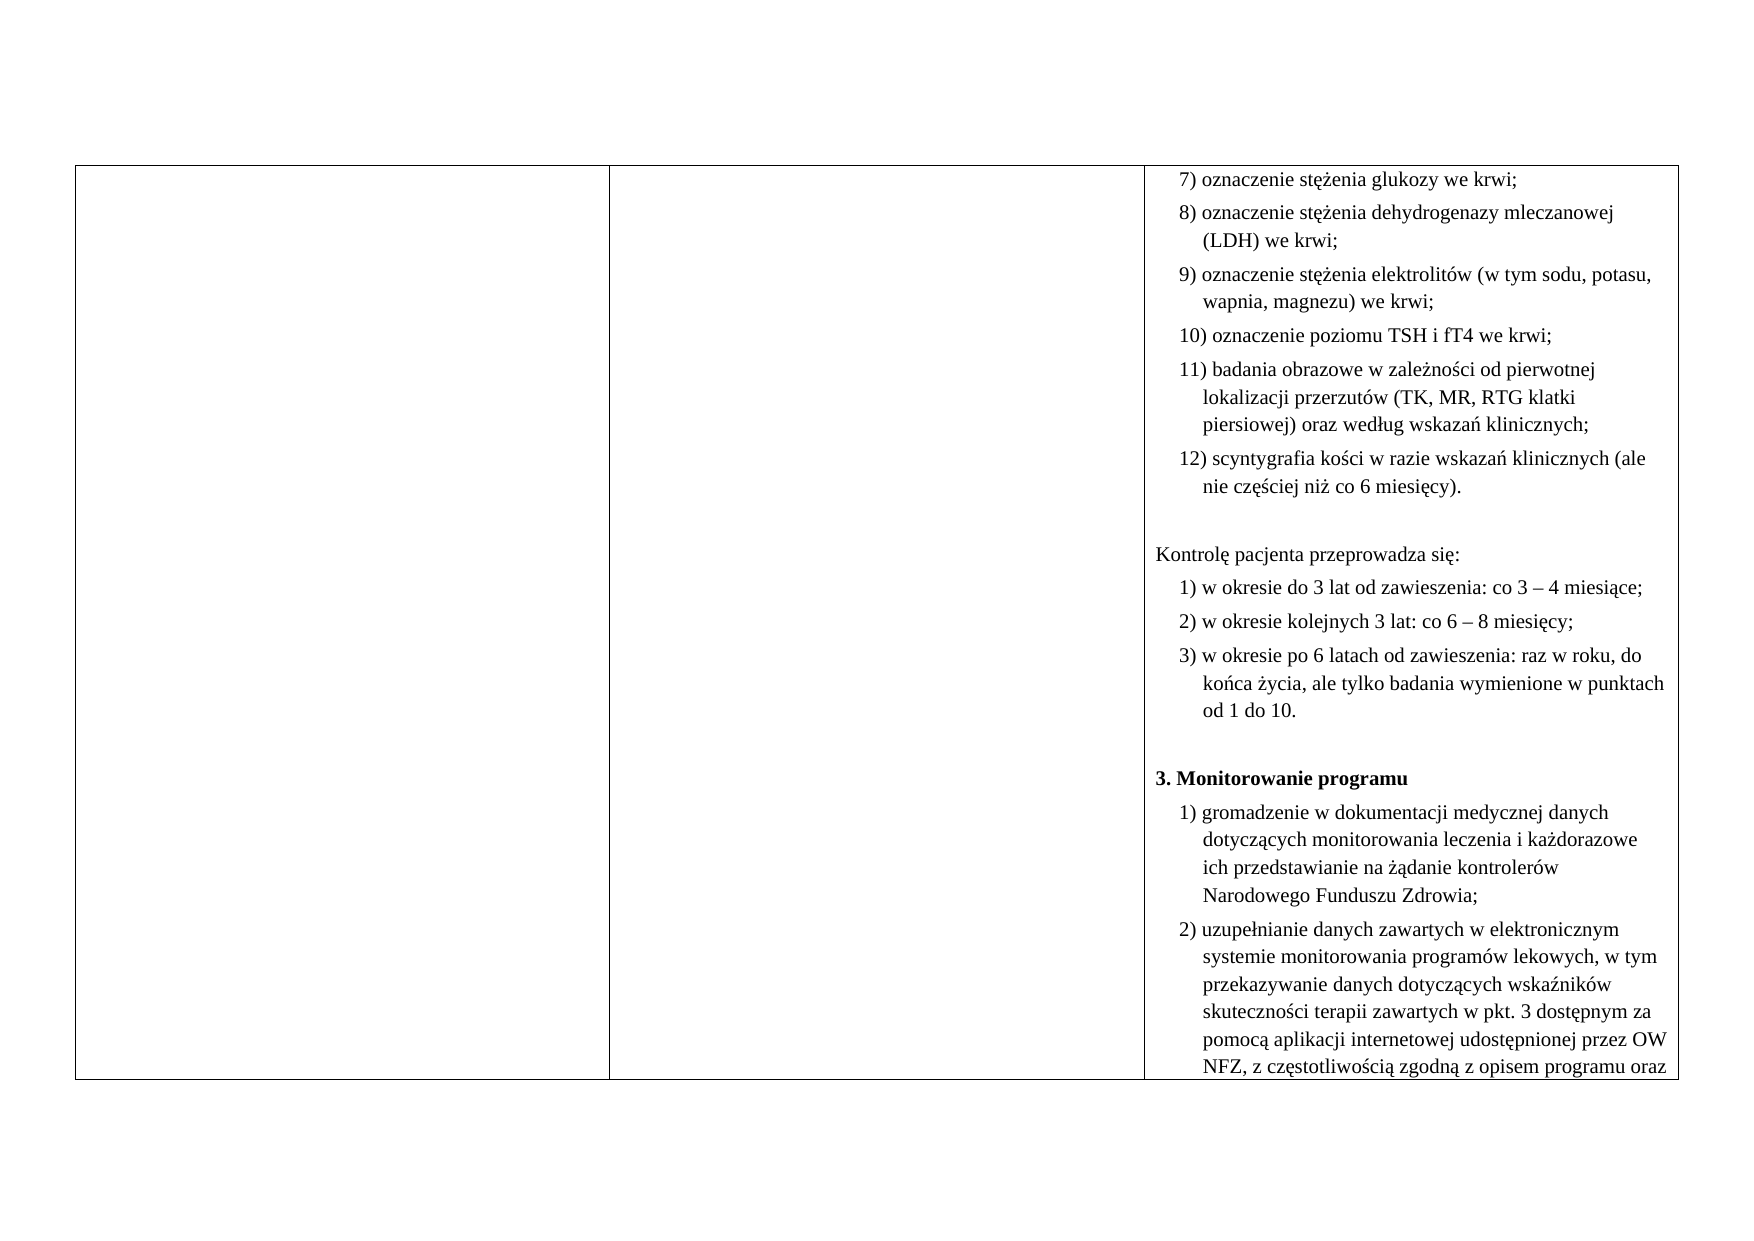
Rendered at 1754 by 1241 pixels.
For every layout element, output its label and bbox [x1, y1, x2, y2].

table_cell [1145, 166, 1678, 1078]
table_cell [610, 166, 1144, 1078]
table_cell [76, 166, 609, 1078]
